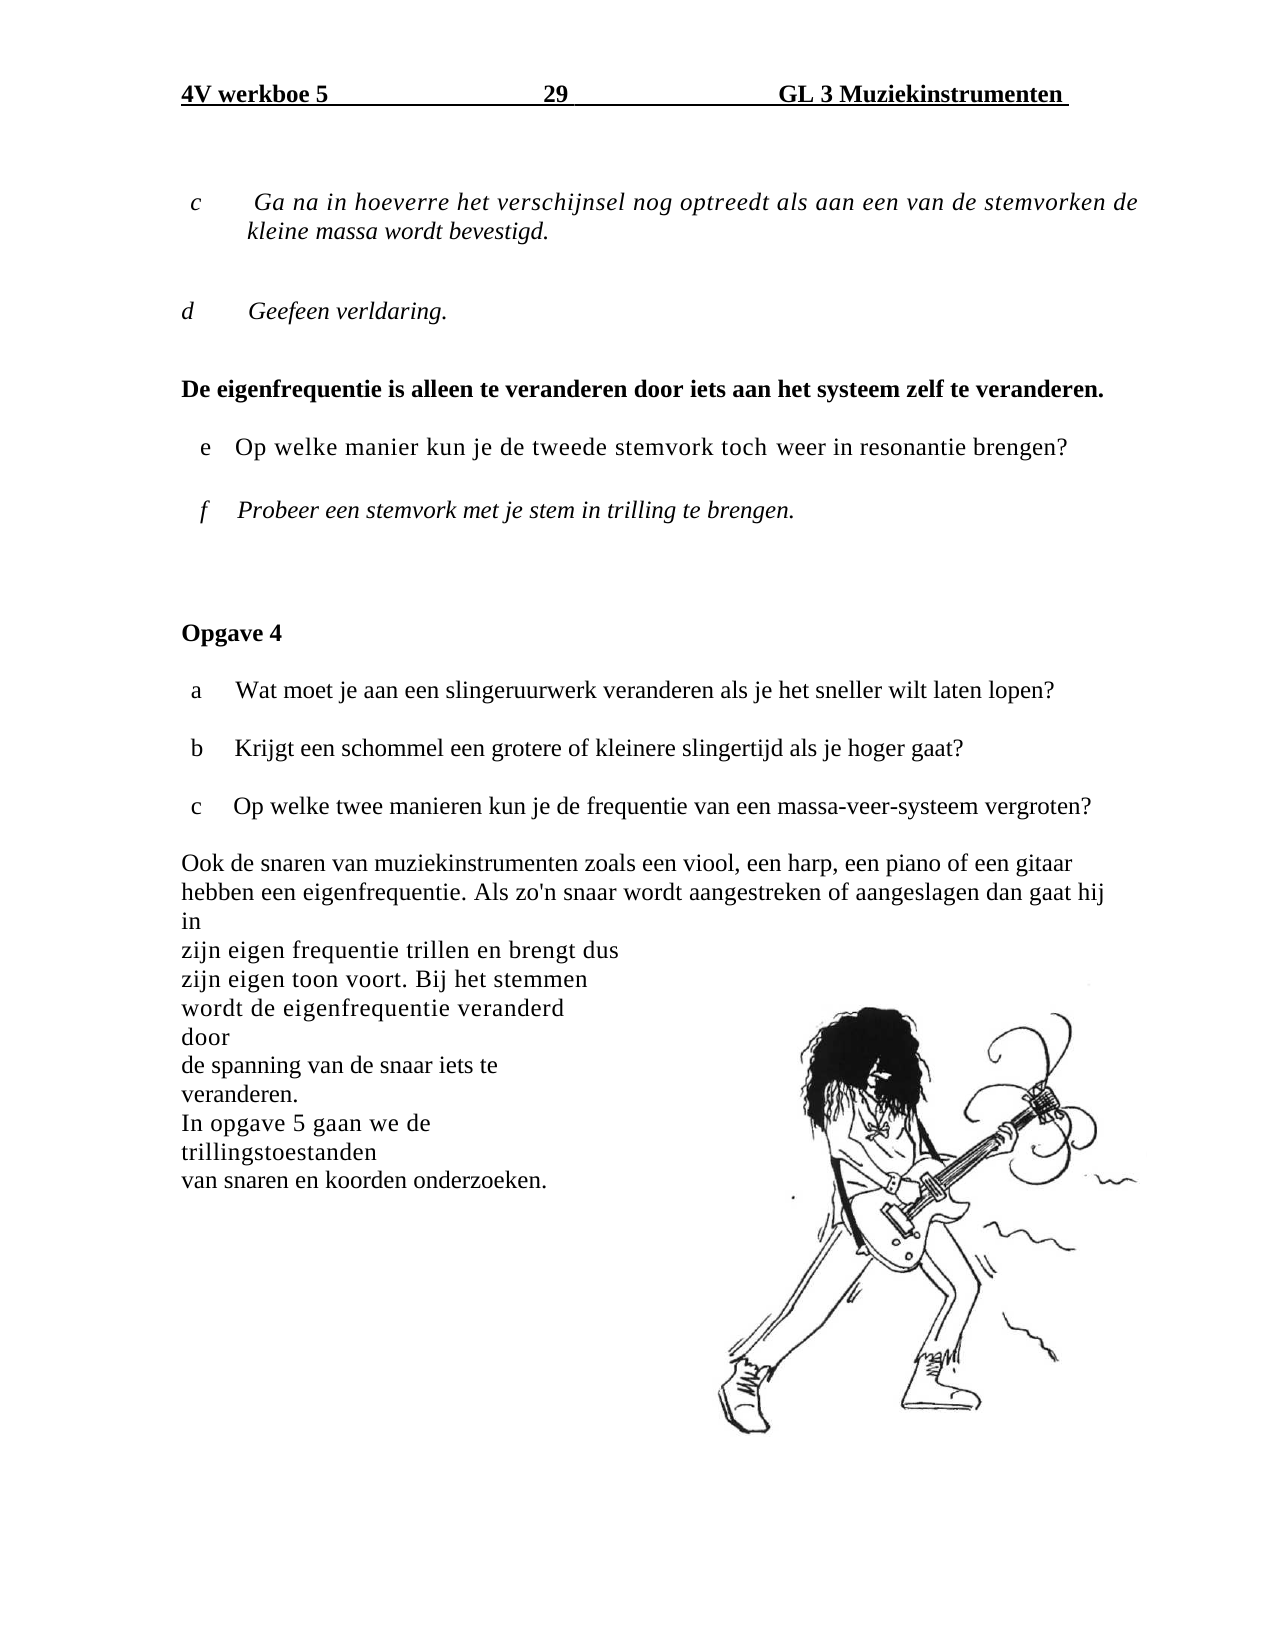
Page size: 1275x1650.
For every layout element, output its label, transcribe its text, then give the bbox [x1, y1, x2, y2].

text f Probeer een stemvork met je stem in trilling te brengen. [181, 472, 959, 530]
text zijn eigen frequentie trillen en brengt dus zijn eigen toon voort. Bij het stemmen [181, 936, 636, 993]
text e Op welke manier kun je de tweede stemvork toch weer in resonantie brengen? [181, 408, 1072, 467]
text c Op welke twee manieren kun je de frequentie van een massa-veer-systeem vergroten? [181, 768, 1134, 826]
text b Krijgt een schommel een grotere of kleinere slingertijd als je hoger gaat? [181, 710, 1134, 768]
text d Geefeen verldaring. [181, 296, 1134, 324]
text Ook de snaren van muziekinstrumenten zoals een viool, een harp, een piano of een gitaar hebben een eigenfrequentie. Als zo'n snaar wordt aangestreken of aangeslagen dan gaat hij in [181, 849, 1133, 936]
text a Wat moet je aan een slingeruurwerk veranderen als je het sneller wilt laten lopen? [181, 652, 1134, 710]
text In opgave 5 gaan we de trillingstoestanden [181, 1108, 608, 1166]
text wordt de eigenfrequentie veranderd door [181, 993, 608, 1051]
picture [706, 968, 1147, 1446]
text de spanning van de snaar iets te veranderen. [181, 1051, 608, 1108]
text De eigenfrequentie is alleen te veranderen door iets aan het systeem zelf te veranderen. [181, 374, 1134, 403]
text Opgave 4 [181, 618, 1134, 647]
text van snaren en koorden onderzoeken. [181, 1166, 608, 1194]
text c Ga na in hoeverre het verschijnsel nog optreedt als aan een van de stemvorken de kleine massa wordt bevestigd. [190, 187, 1184, 246]
